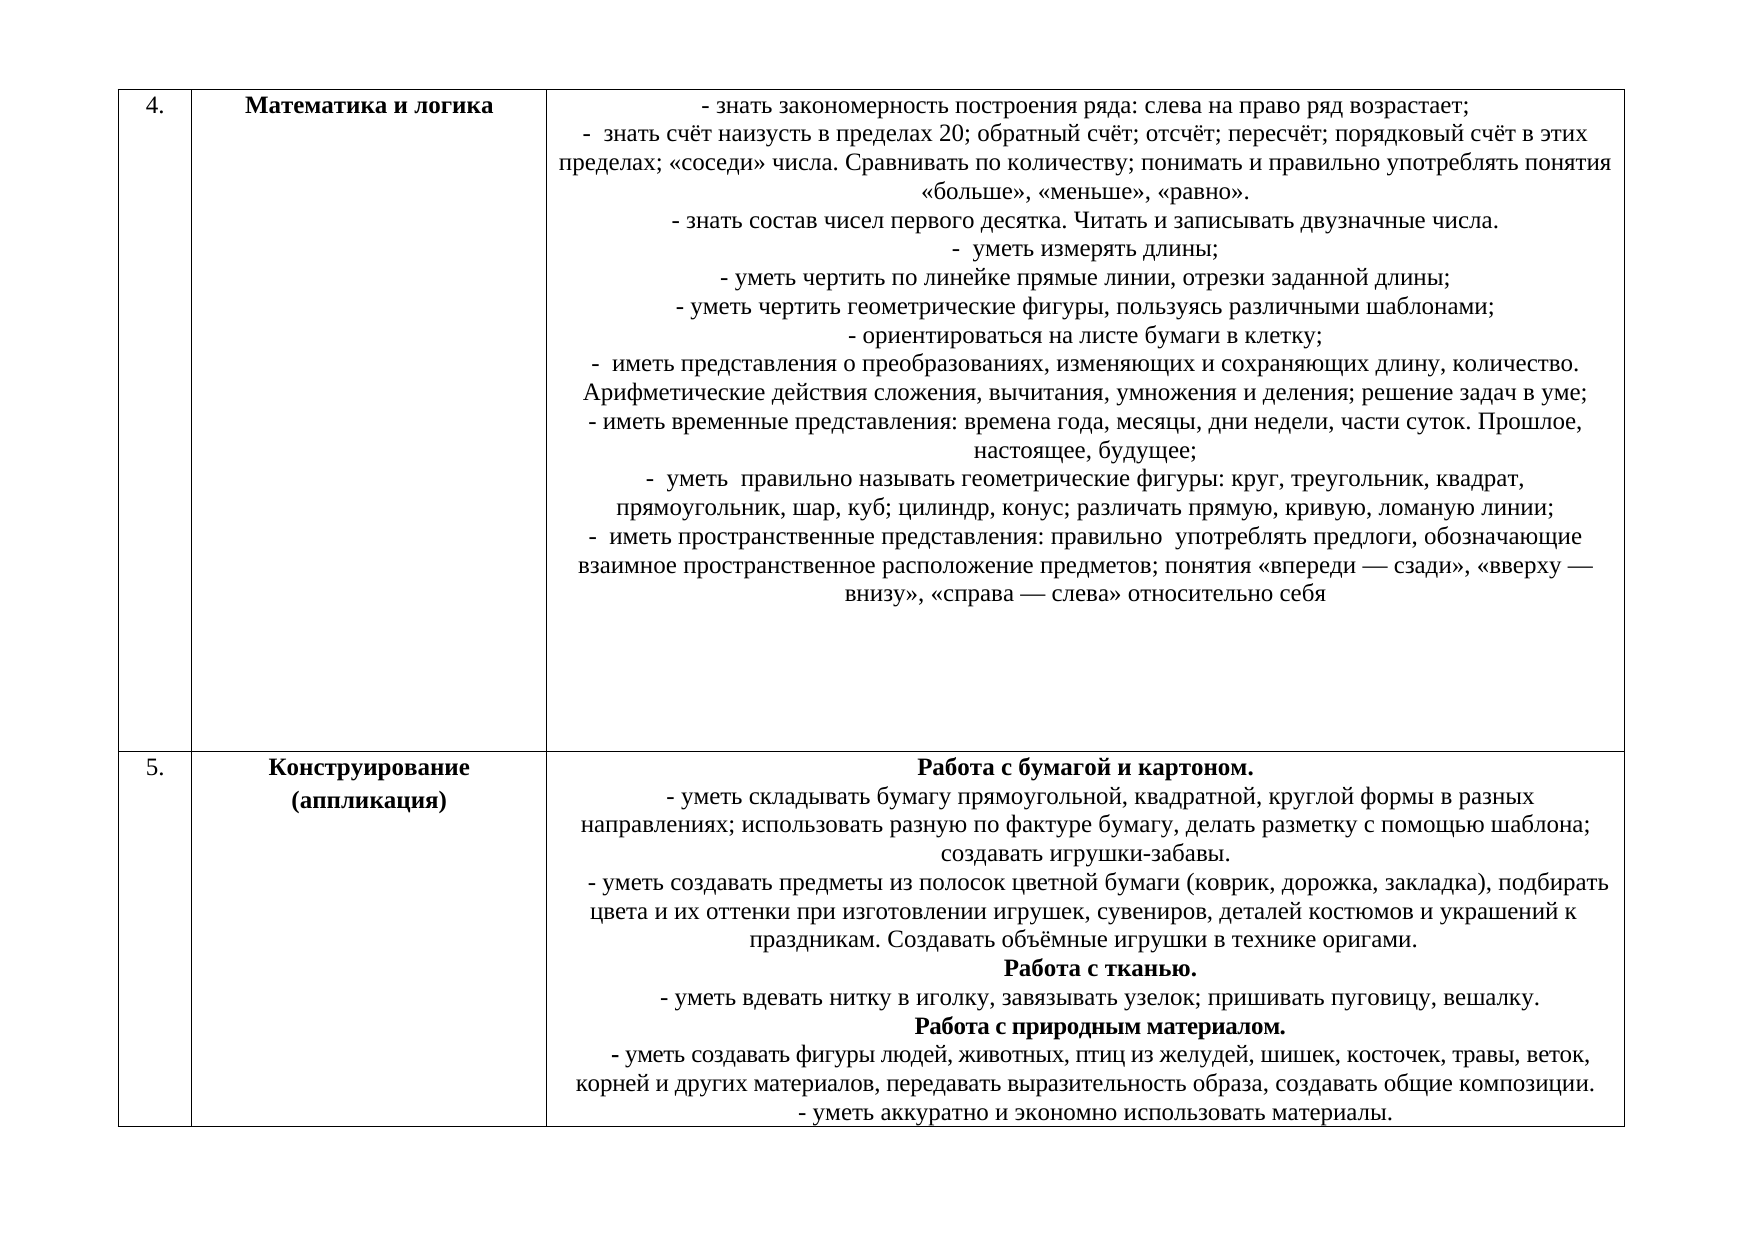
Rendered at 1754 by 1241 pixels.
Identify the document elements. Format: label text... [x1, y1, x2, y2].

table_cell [192, 752, 546, 1126]
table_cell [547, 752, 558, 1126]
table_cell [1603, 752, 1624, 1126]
table_cell 4. [119, 90, 191, 751]
table_cell Математика и логика [192, 90, 546, 751]
table_cell - знать закономерность построения ряда: слева на право ряд возрастает; - знать счёт наизусть в пределах 20; обратный счёт; отсчёт; пересчёт; порядковый счёт в этих пределах; «соседи» числа. Сравнивать по количеству; понимать и правильно употреблять понятия «больше», «меньше», «равно». - знать состав чисел первого десятка. Читать и записывать двузначные числа. - уметь измерять длины; - уметь чертить по линейке прямые линии, отрезки заданной длины; - уметь чертить геометрические фигуры, пользуясь различными шаблонами; - ориентироваться на листе бумаги в клетку; - иметь представления о преобразованиях, изменяющих и сохраняющих длину, количество. Арифметические действия сложения, вычитания, умножения и деления; решение задач в уме; - иметь временные представления: времена года, месяцы, дни недели, части суток. Прошлое, настоящее, будущее; - уметь правильно называть геометрические фигуры: круг, треугольник, квадрат, прямоугольник, шар, куб; цилиндр, конус; различать прямую, кривую, ломаную линии; - иметь пространственные представления: правильно употреблять предлоги, обозначающие взаимное пространственное расположение предметов; понятия «впереди — сзади», «вверху — внизу», «справа — слева» относительно себя [547, 90, 1624, 751]
table_cell 5. [119, 752, 191, 1126]
